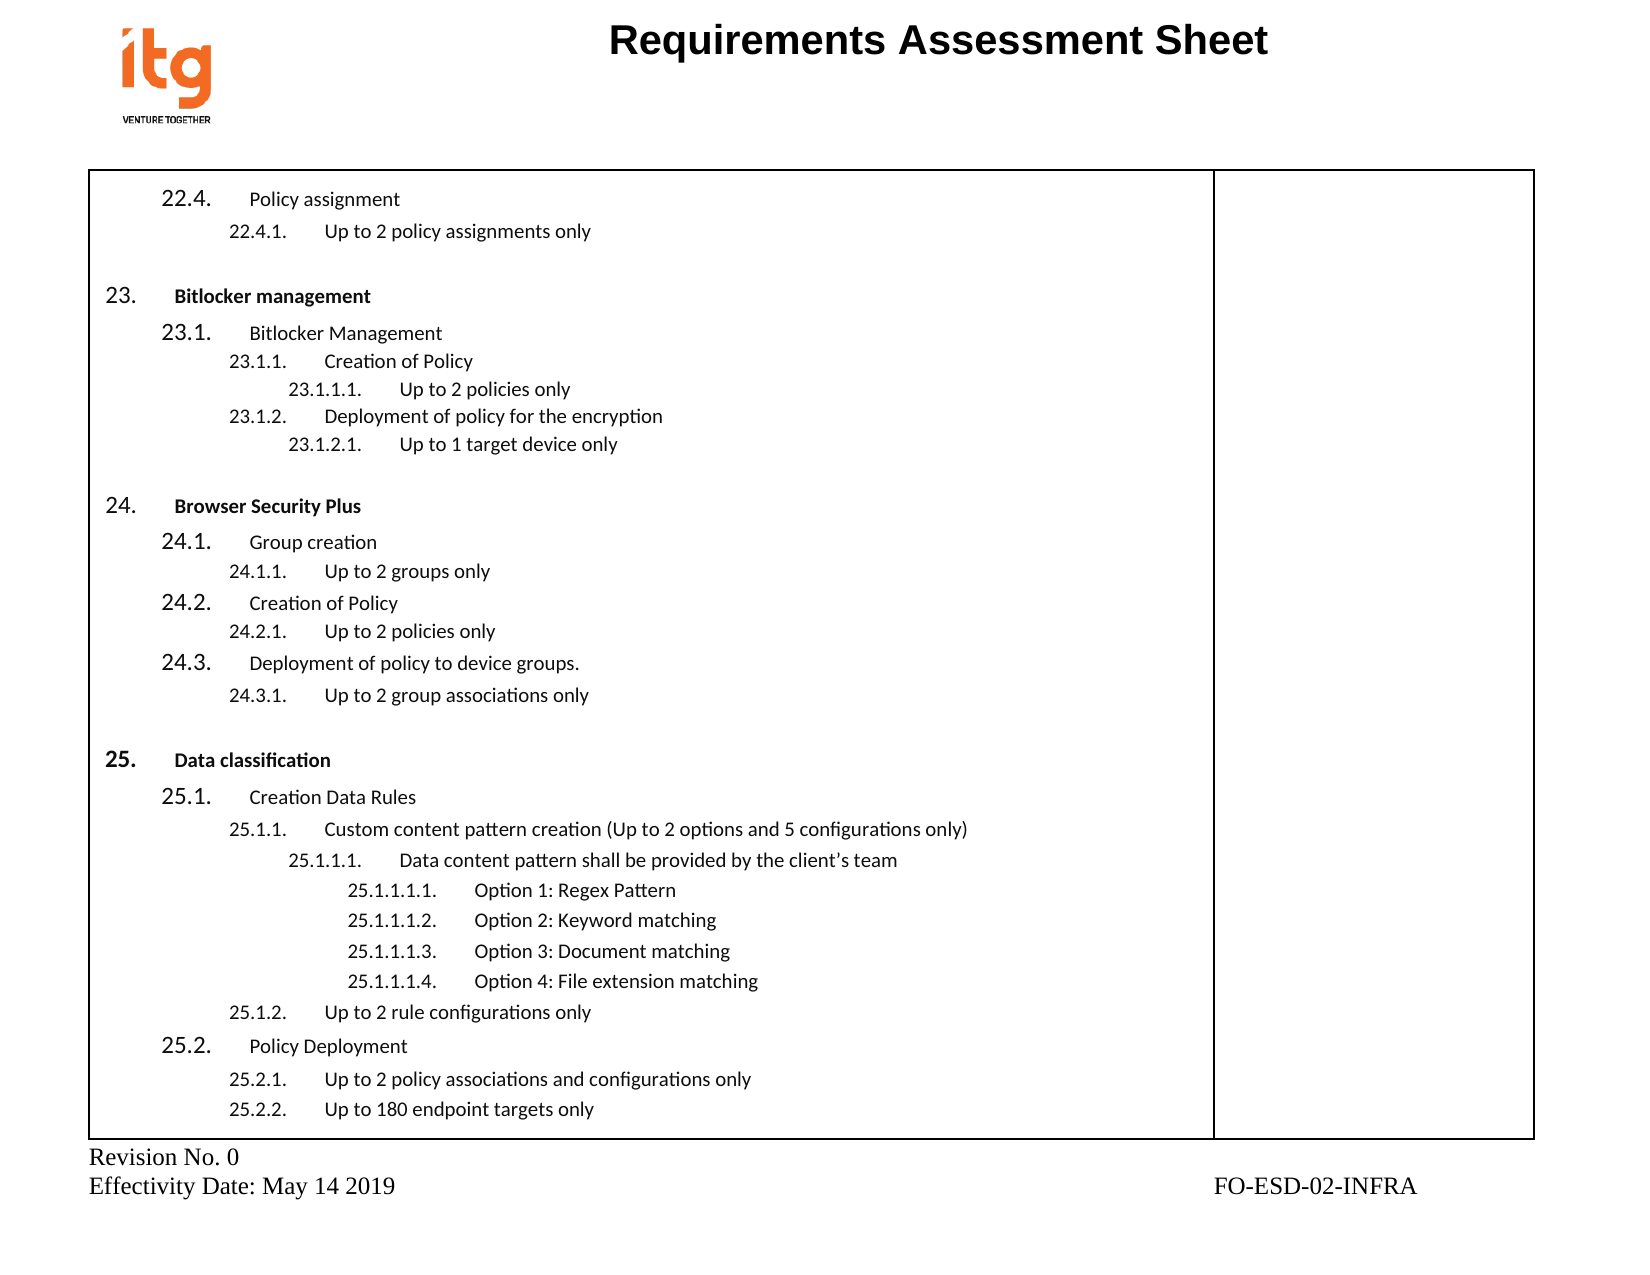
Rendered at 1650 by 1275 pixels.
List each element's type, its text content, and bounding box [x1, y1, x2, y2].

picture [88, 14, 245, 137]
table_cell 50 [1215, 171, 1533, 1138]
